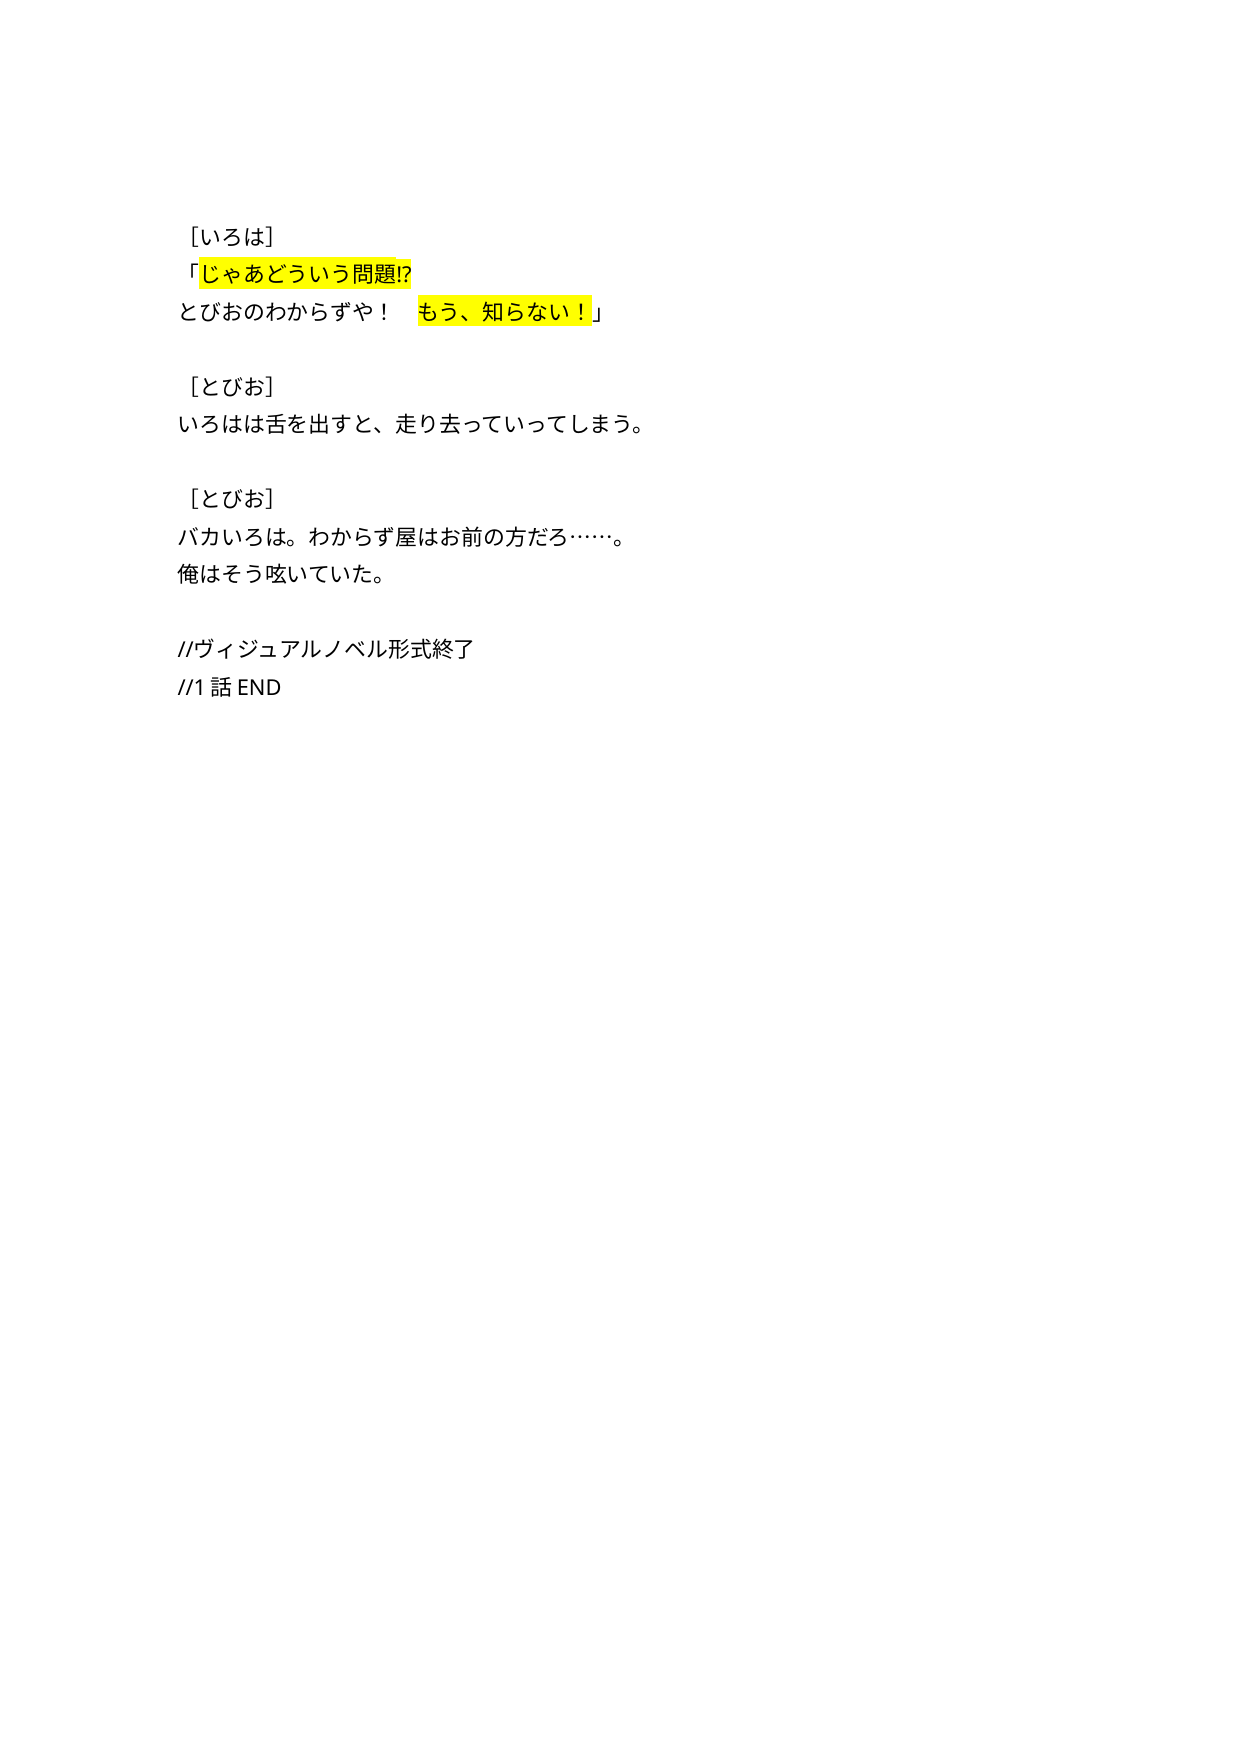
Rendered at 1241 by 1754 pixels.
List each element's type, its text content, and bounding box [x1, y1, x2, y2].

text 「じゃあどういう問題!? [177, 254, 1063, 292]
text ［いろは］ [177, 217, 1063, 254]
text ［とびお］ [177, 479, 1063, 517]
text いろはは舌を出すと、走り去っていってしまう。 [177, 404, 1063, 442]
text 俺はそう呟いていた。 [177, 554, 1063, 592]
text バカいろは。わからず屋はお前の方だろ……。 [177, 517, 1063, 554]
text //ヴィジュアルノベル形式終了 [177, 629, 1063, 667]
text //1話END [177, 667, 1063, 704]
text とびおのわからずや！ もう、知らない！」 [177, 292, 1063, 329]
text ［とびお］ [177, 367, 1063, 404]
